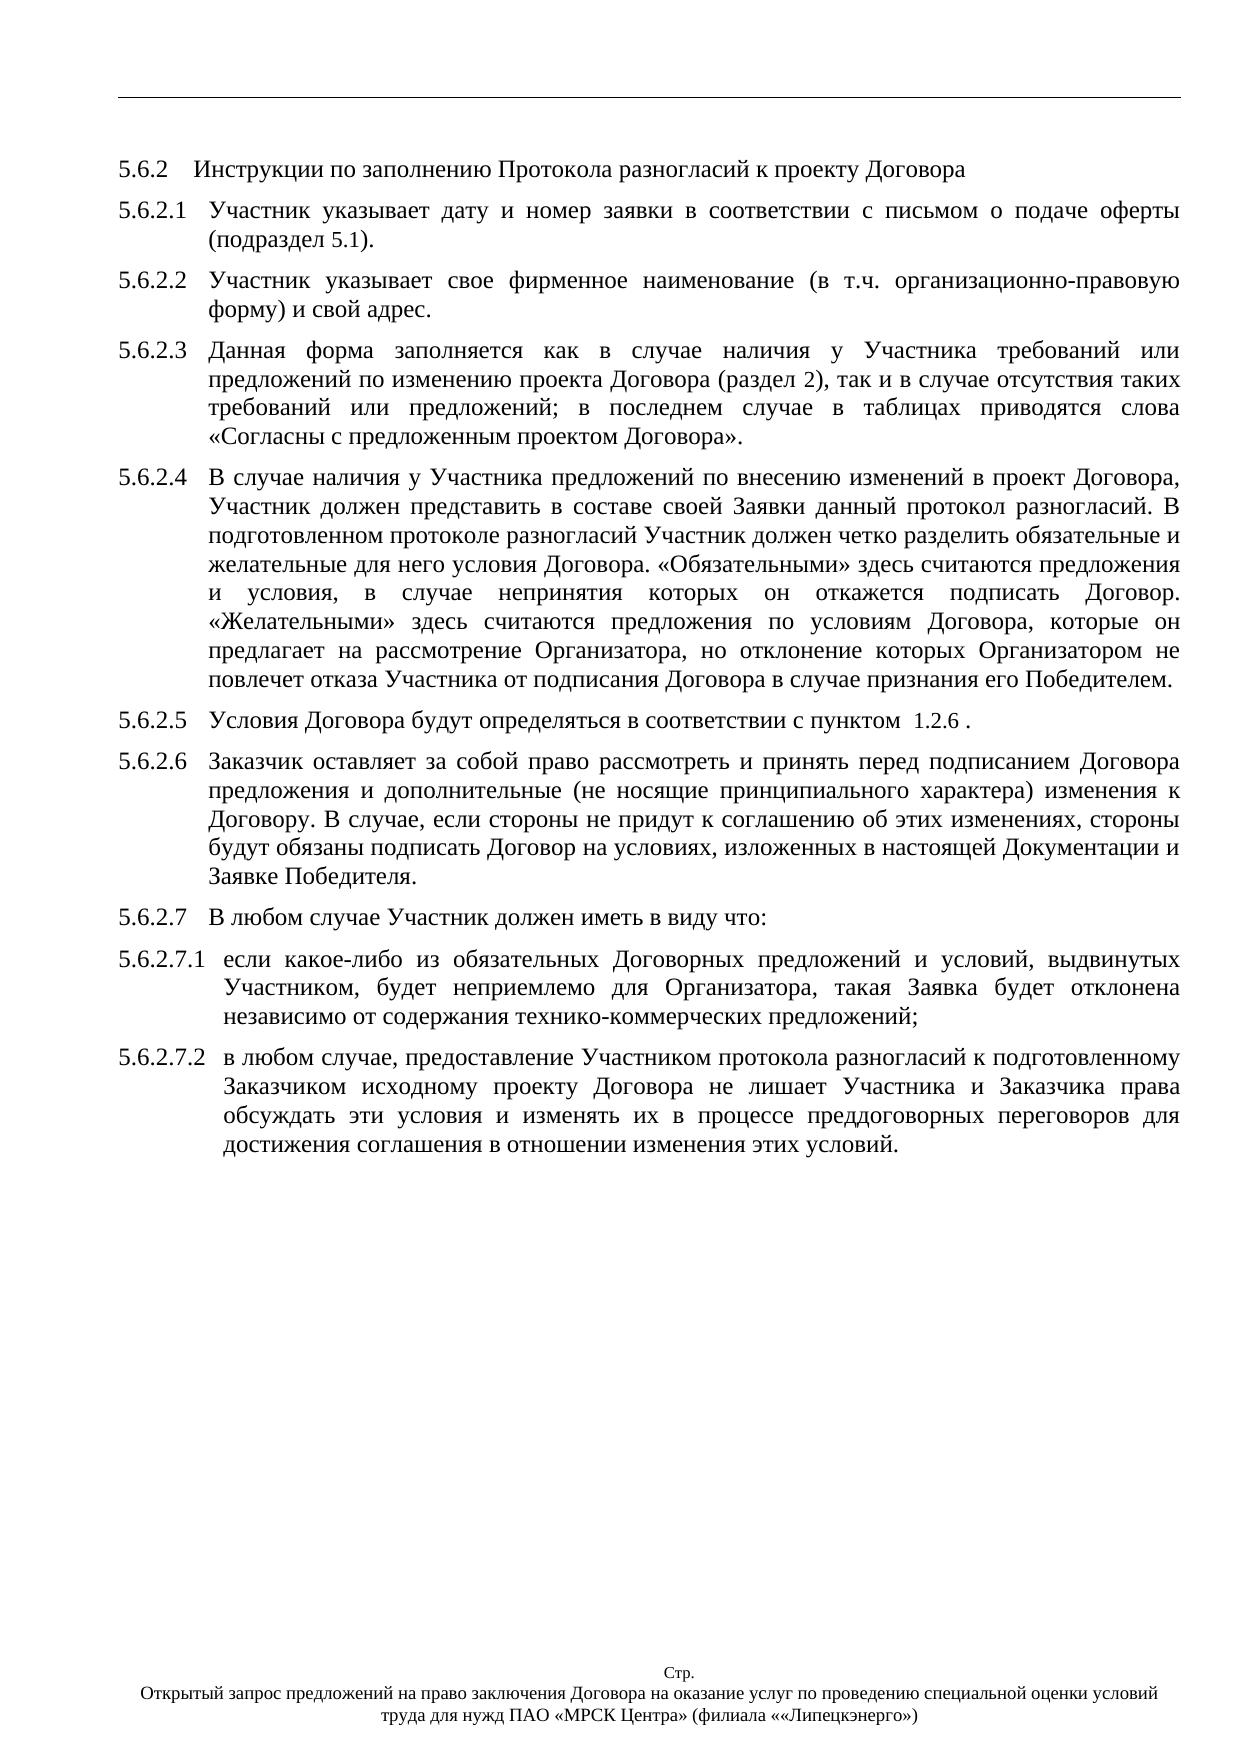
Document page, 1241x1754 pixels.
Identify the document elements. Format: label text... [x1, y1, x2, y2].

subtitle Инструкции по заполнению Протокола разногласий к проекту Договора [118, 154, 1181, 182]
list Данная форма заполняется как в случае наличия у Участника требований или предложений по изменению проекта Договора (раздел 2), так и в случае отсутствия таких требований или предложений; в последнем случае в таблицах приводятся слова «Согласны с предложенным проектом Договора». [118, 335, 1181, 450]
list В случае наличия у Участника предложений по внесению изменений в проект Договора, Участник должен представить в составе своей Заявки данный протокол разногласий. В подготовленном протоколе разногласий Участник должен четко разделить обязательные и желательные для него условия Договора. «Обязательными» здесь считаются предложения и условия, в случае непринятия которых он откажется подписать Договор. «Желательными» здесь считаются предложения по условиям Договора, которые он предлагает на рассмотрение Организатора, но отклонение которых Организатором не повлечет отказа Участника от подписания Договора в случае признания его Победителем. [118, 462, 1181, 692]
list Условия Договора будут определяться в соответствии с пунктом 1.2.6 . [118, 705, 1181, 734]
list Участник указывает дату и номер заявки в соответствии с письмом о подаче оферты (подраздел 5.1). [118, 195, 1181, 252]
list в любом случае, предоставление Участником протокола разногласий к подготовленному Заказчиком исходному проекту Договора не лишает Участника и Заказчика права обсуждать эти условия и изменять их в процессе преддоговорных переговоров для достижения соглашения в отношении изменения этих условий. [118, 1042, 1181, 1157]
list если какое-либо из обязательных Договорных предложений и условий, выдвинутых Участником, будет неприемлемо для Организатора, такая Заявка будет отклонена независимо от содержания технико-коммерческих предложений; [118, 944, 1181, 1030]
list Заказчик оставляет за собой право рассмотреть и принять перед подписанием Договора предложения и дополнительные (не носящие принципиального характера) изменения к Договору. В случае, если стороны не придут к соглашению об этих изменениях, стороны будут обязаны подписать Договор на условиях, изложенных в настоящей Документации и Заявке Победителя. [118, 746, 1181, 890]
list В любом случае Участник должен иметь в виду что: [118, 902, 1181, 931]
list Участник указывает свое фирменное наименование (в т.ч. организационно-правовую форму) и свой адрес. [118, 265, 1181, 322]
